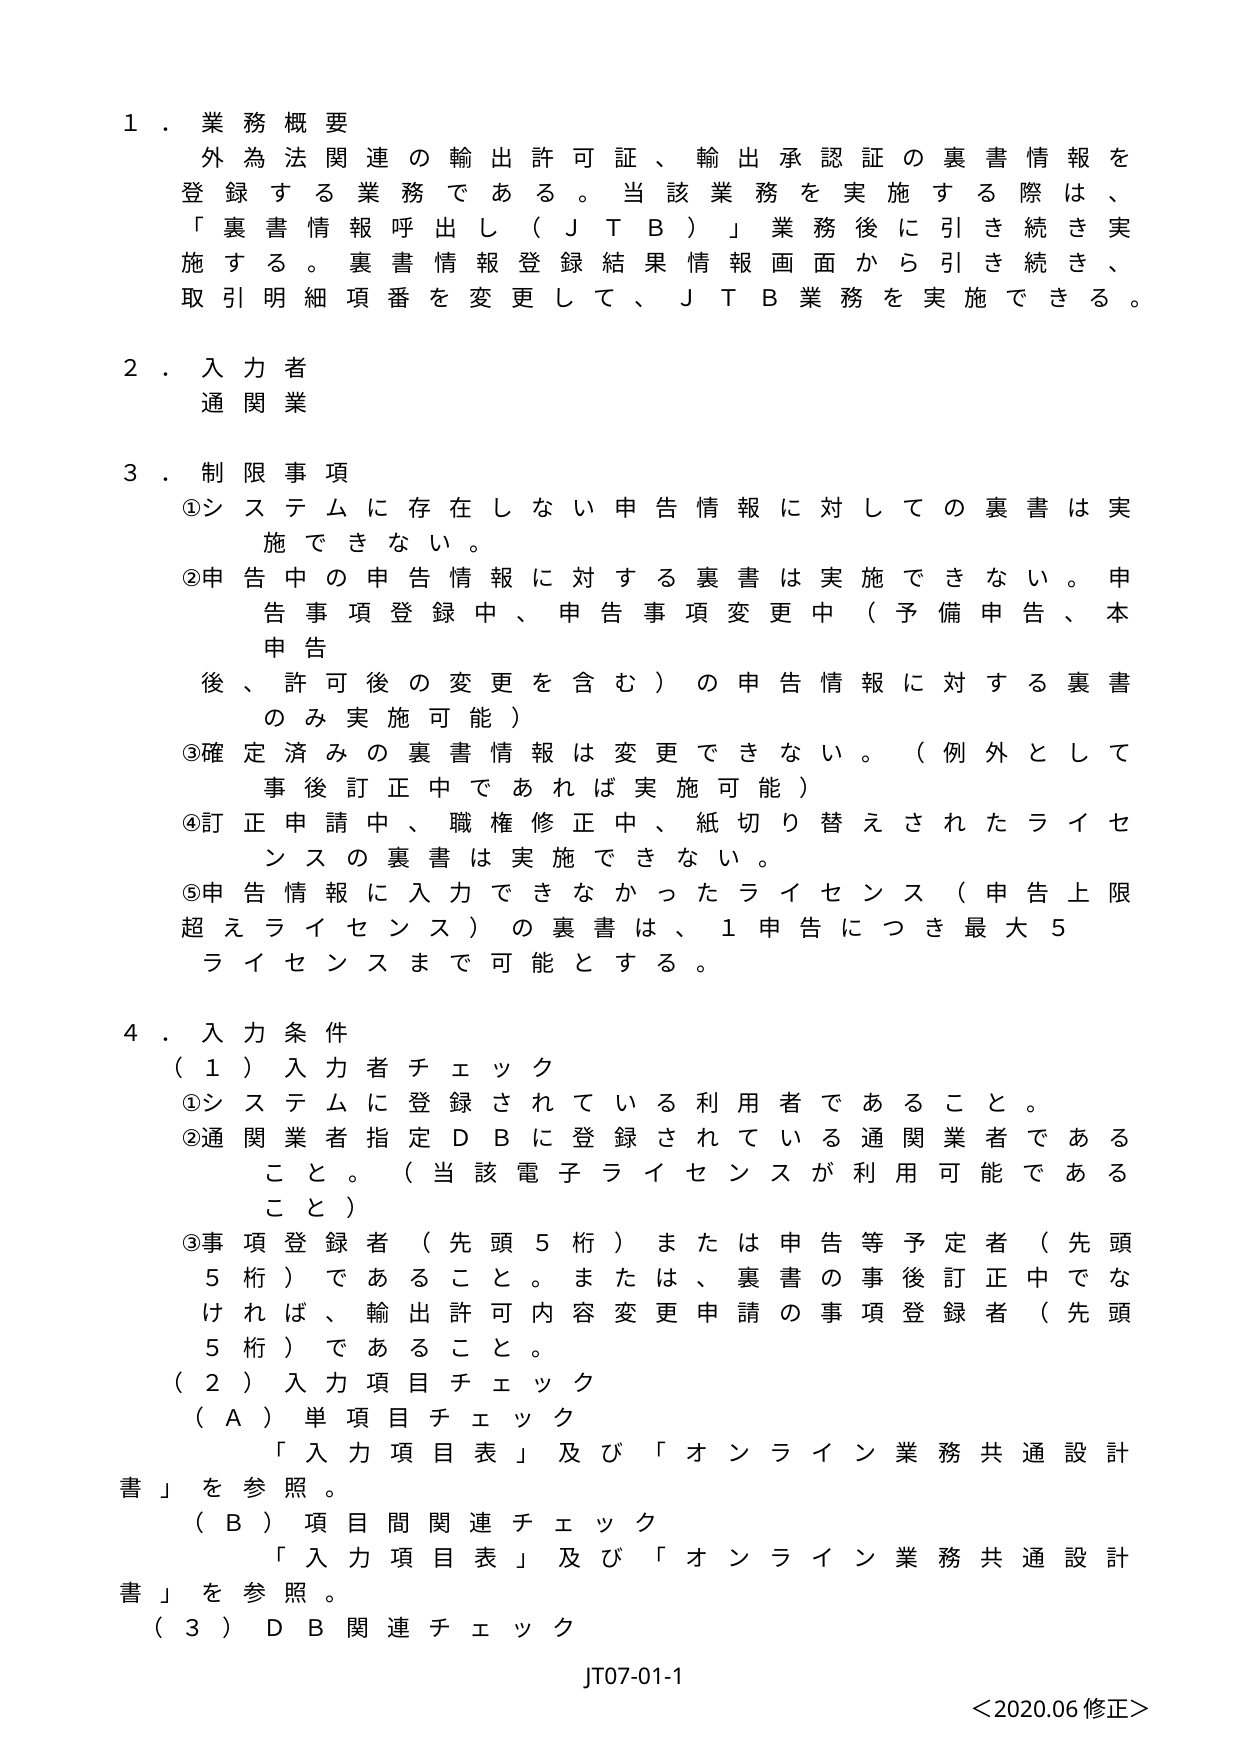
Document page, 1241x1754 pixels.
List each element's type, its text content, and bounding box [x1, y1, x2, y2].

text ライセンスまで可能とする。 [199, 944, 1150, 979]
text 外為法関連の輸出許可証、輸出承認証の裏書情報を登録する業務である。当該業務を実施する際は、「裏書情報呼出し（ＪＴＢ）」業務後に引き続き実施する。裏書情報登録結果情報画面から引き続き、取引明細項番を変更して、ＪＴＢ業務を実施できる。 [161, 139, 1150, 314]
text 後、許可後の変更を含む）の申告情報に対する裏書のみ実施可能） [199, 664, 1150, 734]
text ②通関業者指定ＤＢに登録されている通関業者であること。（当該電子ライセンスが利用可能であること） [178, 1119, 1150, 1224]
text ③事項登録者（先頭５桁）または申告等予定者（先頭５桁）であること。または、裏書の事後訂正中でなければ、輸出許可内容変更申請の事項登録者（先頭５桁）であること。 [178, 1224, 1150, 1364]
text （Ａ）単項目チェック [119, 1399, 1150, 1434]
text ②申告中の申告情報に対する裏書は実施できない。申告事項登録中、申告事項変更中（予備申告、本申告 [178, 559, 1150, 664]
text （３）ＤＢ関連チェック [119, 1609, 1150, 1644]
text ３．制限事項 [119, 454, 1150, 489]
text ４．入力条件 [119, 1014, 1150, 1049]
text １．業務概要 [119, 104, 1150, 139]
text ①システムに存在しない申告情報に対しての裏書は実施できない。 [178, 489, 1150, 559]
text （２）入力項目チェック [119, 1364, 1150, 1399]
text （１）入力者チェック [119, 1049, 1150, 1084]
text ④訂正申請中、職権修正中、紙切り替えされたライセンスの裏書は実施できない。 [178, 804, 1150, 874]
text ①システムに登録されている利用者であること。 [119, 1084, 1150, 1119]
text ２．入力者 [119, 349, 1150, 384]
text 通関業 [119, 384, 1150, 419]
text ⑤申告情報に入力できなかったライセンス（申告上限超えライセンス）の裏書は、１申告につき最大５ [178, 874, 1150, 944]
text ③確定済みの裏書情報は変更できない。（例外として事後訂正中であれば実施可能） [178, 734, 1150, 804]
text 「入力項目表」及び「オンライン業務共通設計書」を参照。 [119, 1539, 1150, 1609]
text （Ｂ）項目間関連チェック [119, 1504, 1150, 1539]
text 「入力項目表」及び「オンライン業務共通設計書」を参照。 [119, 1434, 1150, 1504]
